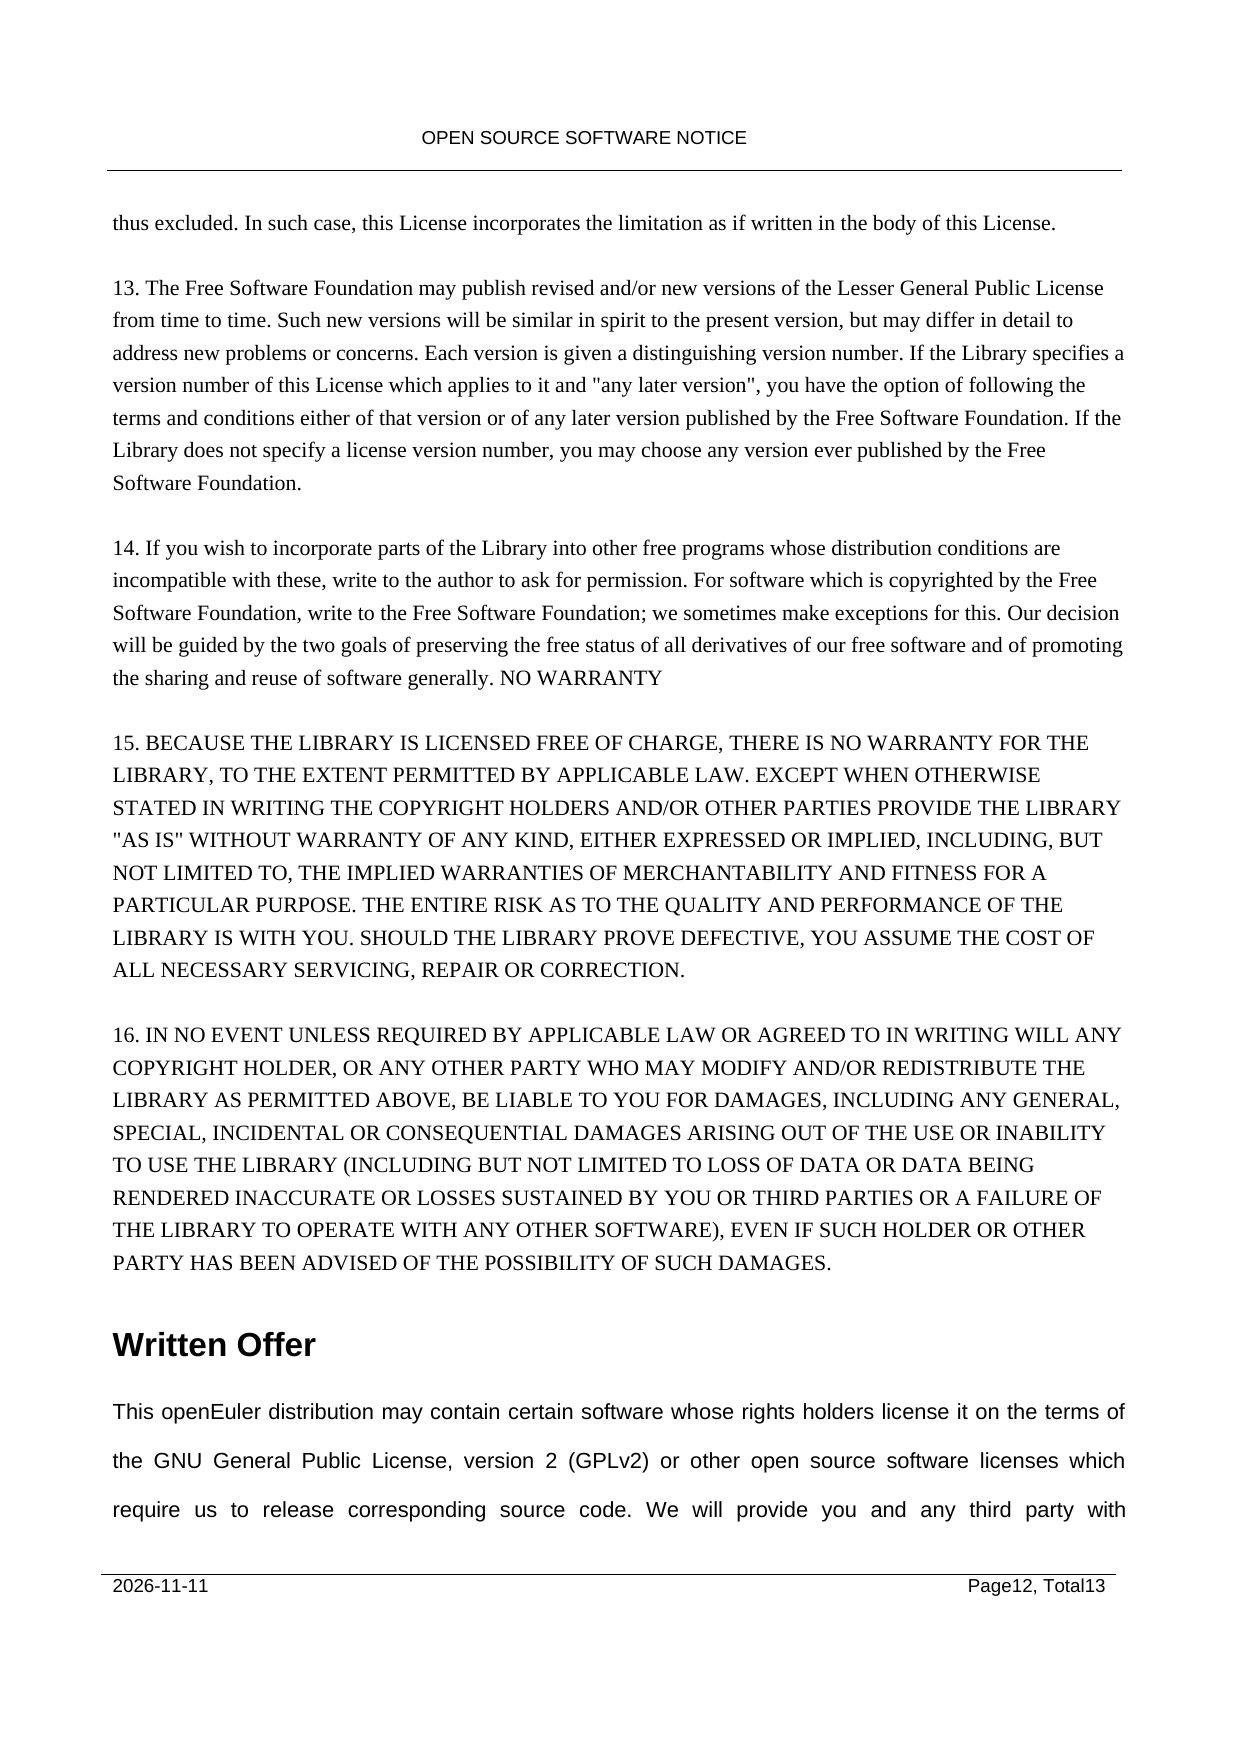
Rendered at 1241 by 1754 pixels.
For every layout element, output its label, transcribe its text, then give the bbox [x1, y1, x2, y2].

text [112, 1396, 1128, 1526]
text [112, 206, 1128, 1311]
text Written Offer [112, 1311, 1128, 1376]
